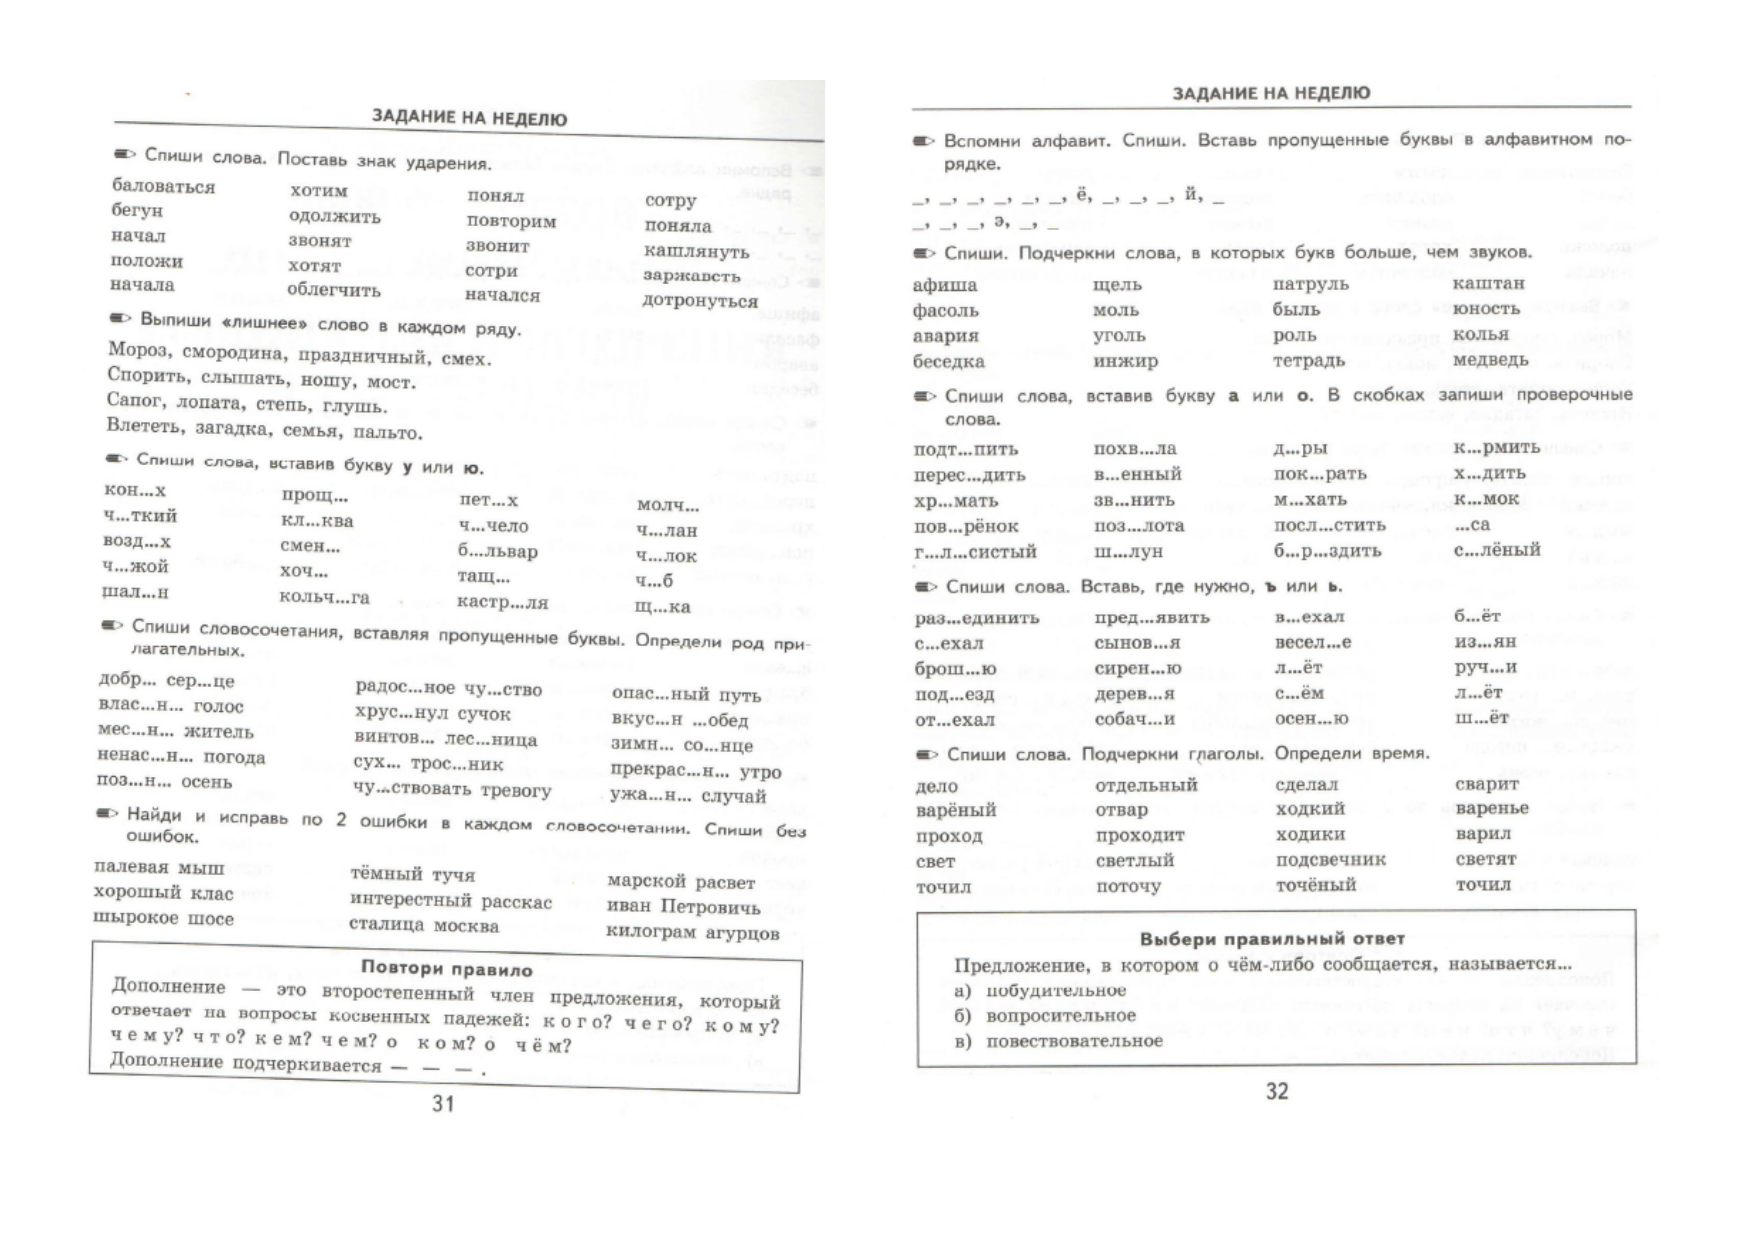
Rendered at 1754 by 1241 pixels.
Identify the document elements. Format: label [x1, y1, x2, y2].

picture [75, 80, 826, 1121]
picture [881, 75, 1660, 1121]
